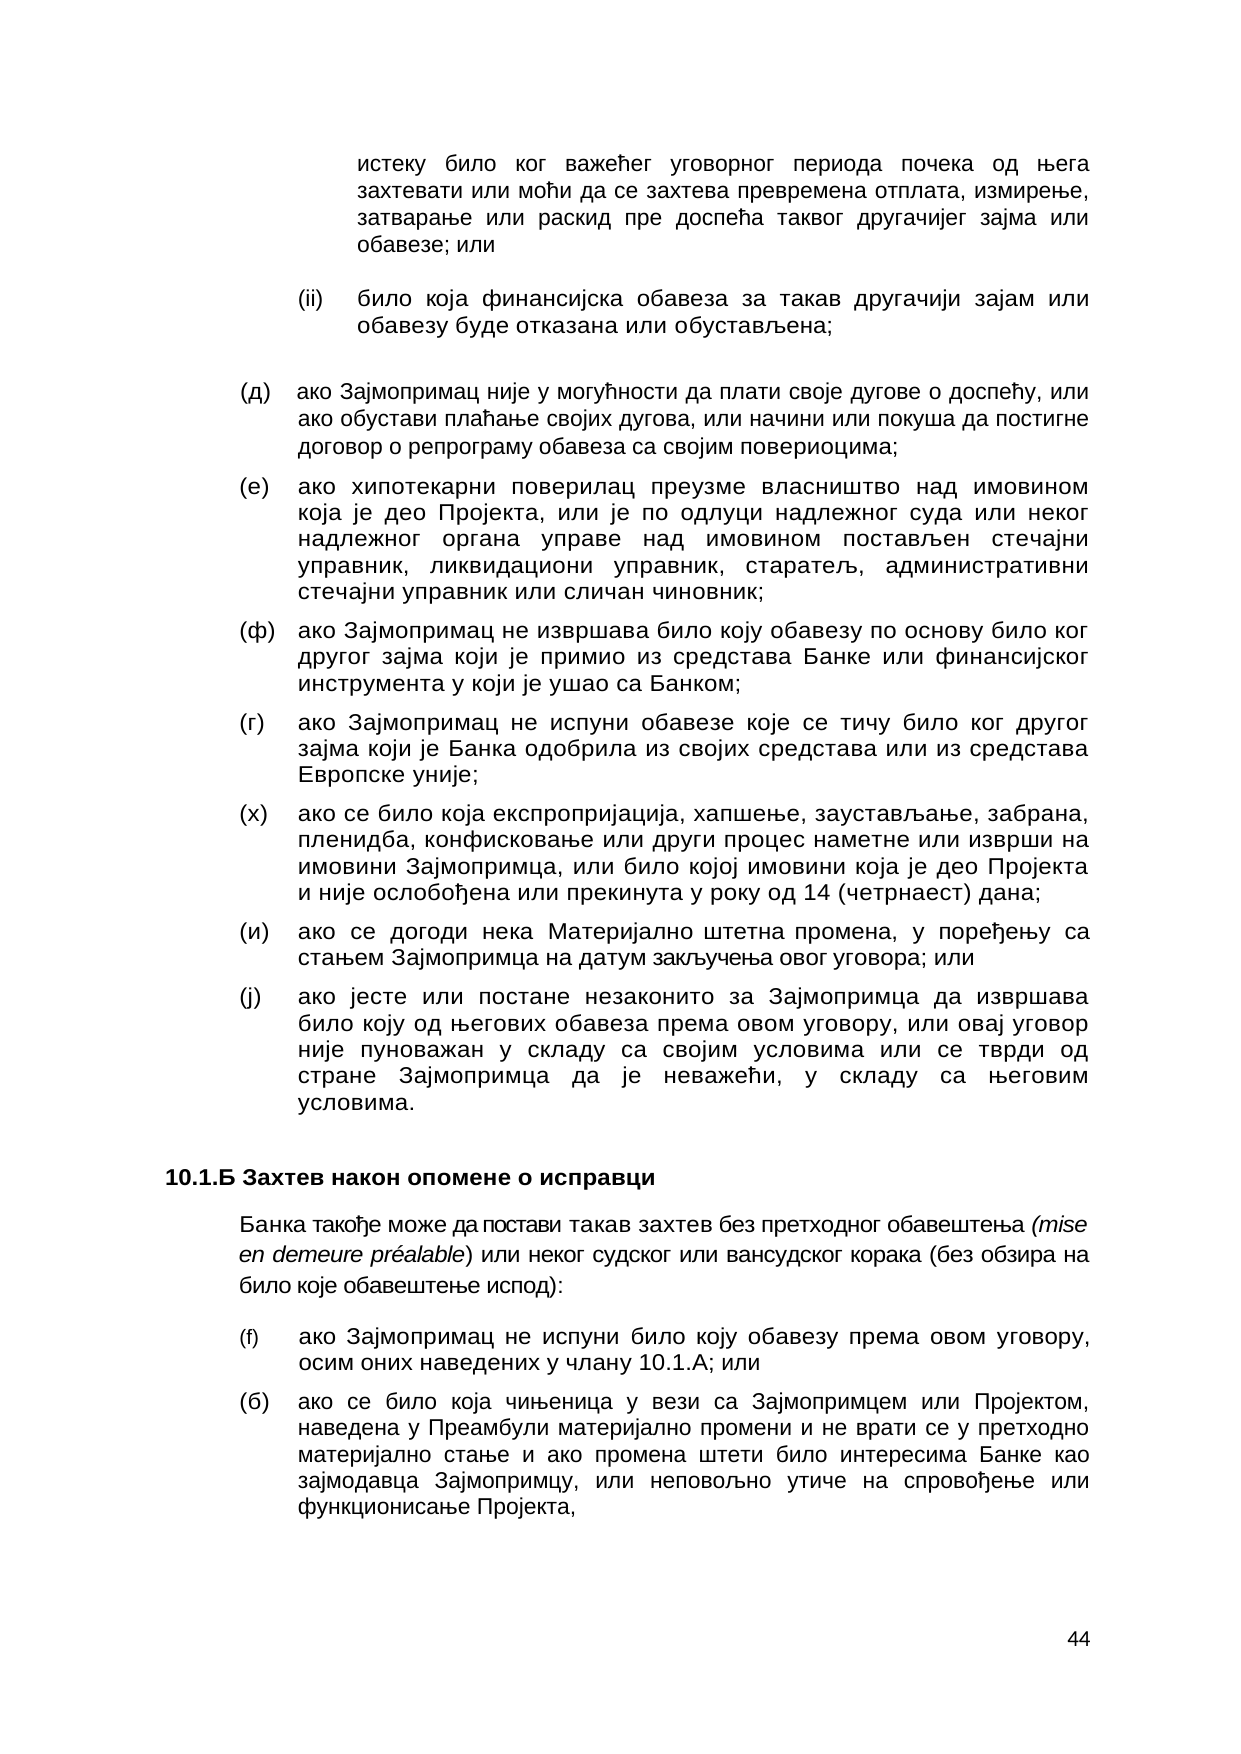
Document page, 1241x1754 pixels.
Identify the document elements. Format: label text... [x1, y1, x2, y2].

text (е) ако хипотекарни поверилац преузме власништво над имовином која је део Пројекта, или је по одлуци надлежног суда или неког надлежног органа управе над имовином постављен стечајни управник, ликвидациони управник, старатељ, административни стечајни управник или сличан чиновник; [239, 473, 1090, 604]
text Банка такође може да постави такав захтев без претходног обавештења (mise en demeure préalable) или неког судског или вансудског корака (без обзира на било које обавештење испод): [239, 1211, 1090, 1298]
text (ј) ако јесте или постане незаконито за Зајмопримца да извршава било коју од његових обавеза према овом уговору, или овај уговор није пуноважан у складу са својим условима или се тврди од стране Зајмопримца да је неважећи, у складу са његовим условима. [239, 983, 1090, 1115]
list било која финансијска обавеза за такав другачији зајам или обавезу буде отказана или обустављена; [298, 285, 1090, 339]
text (б) ако се било која чињеница у вези са Зајмопримцем или Пројектом, наведена у Преамбули материјално промени и не врати се у претходно материјално стање и ако промена штети било интересима Банке као зајмодавца Зајмопримцу, или неповољно утиче на спровођење или функционисање Пројекта, [239, 1388, 1090, 1519]
text (х) ако се било која експропријација, хапшење, заустављање, забрана, пленидба, конфисковање или други процес наметне или изврши на имовини Зајмопримца, или било којој имовини која је део Пројекта и није ослобођена или прекинута у року од 14 (четрнаест) дана; [239, 800, 1090, 906]
text (д) aко Зајмопримац није у могућности да плати своје дугове о доспећу, или ако обустави плаћање својих дугова, или начини или покуша да постигне договор о репрограму обавеза са својим повериоцима; [240, 378, 1090, 459]
text (г) ако Зајмопримац не испуни обавезе које се тичу било ког другог зајма који је Банка одобрила из својих средстава или из средстава Европске уније; [239, 708, 1090, 788]
list ако Зајмопримац не испуни било коју обавезу према овом уговору, осим оних наведених у члану 10.1.А; или [239, 1323, 1090, 1375]
text (ф) ако Зајмопримац не извршава било коју обавезу по основу било ког другог зајма који је примио из средстава Банке или финансијског инструмента у који је ушао са Банком; [239, 617, 1090, 696]
subtitle 10.1.Б Захтев након опомене о исправци [150, 1164, 1090, 1190]
text (и) ако се догоди нека Материјално штетна промена, у поређењу са стањем Зајмопримца на датум закључења овог уговора; или [239, 918, 1090, 971]
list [298, 150, 1090, 258]
